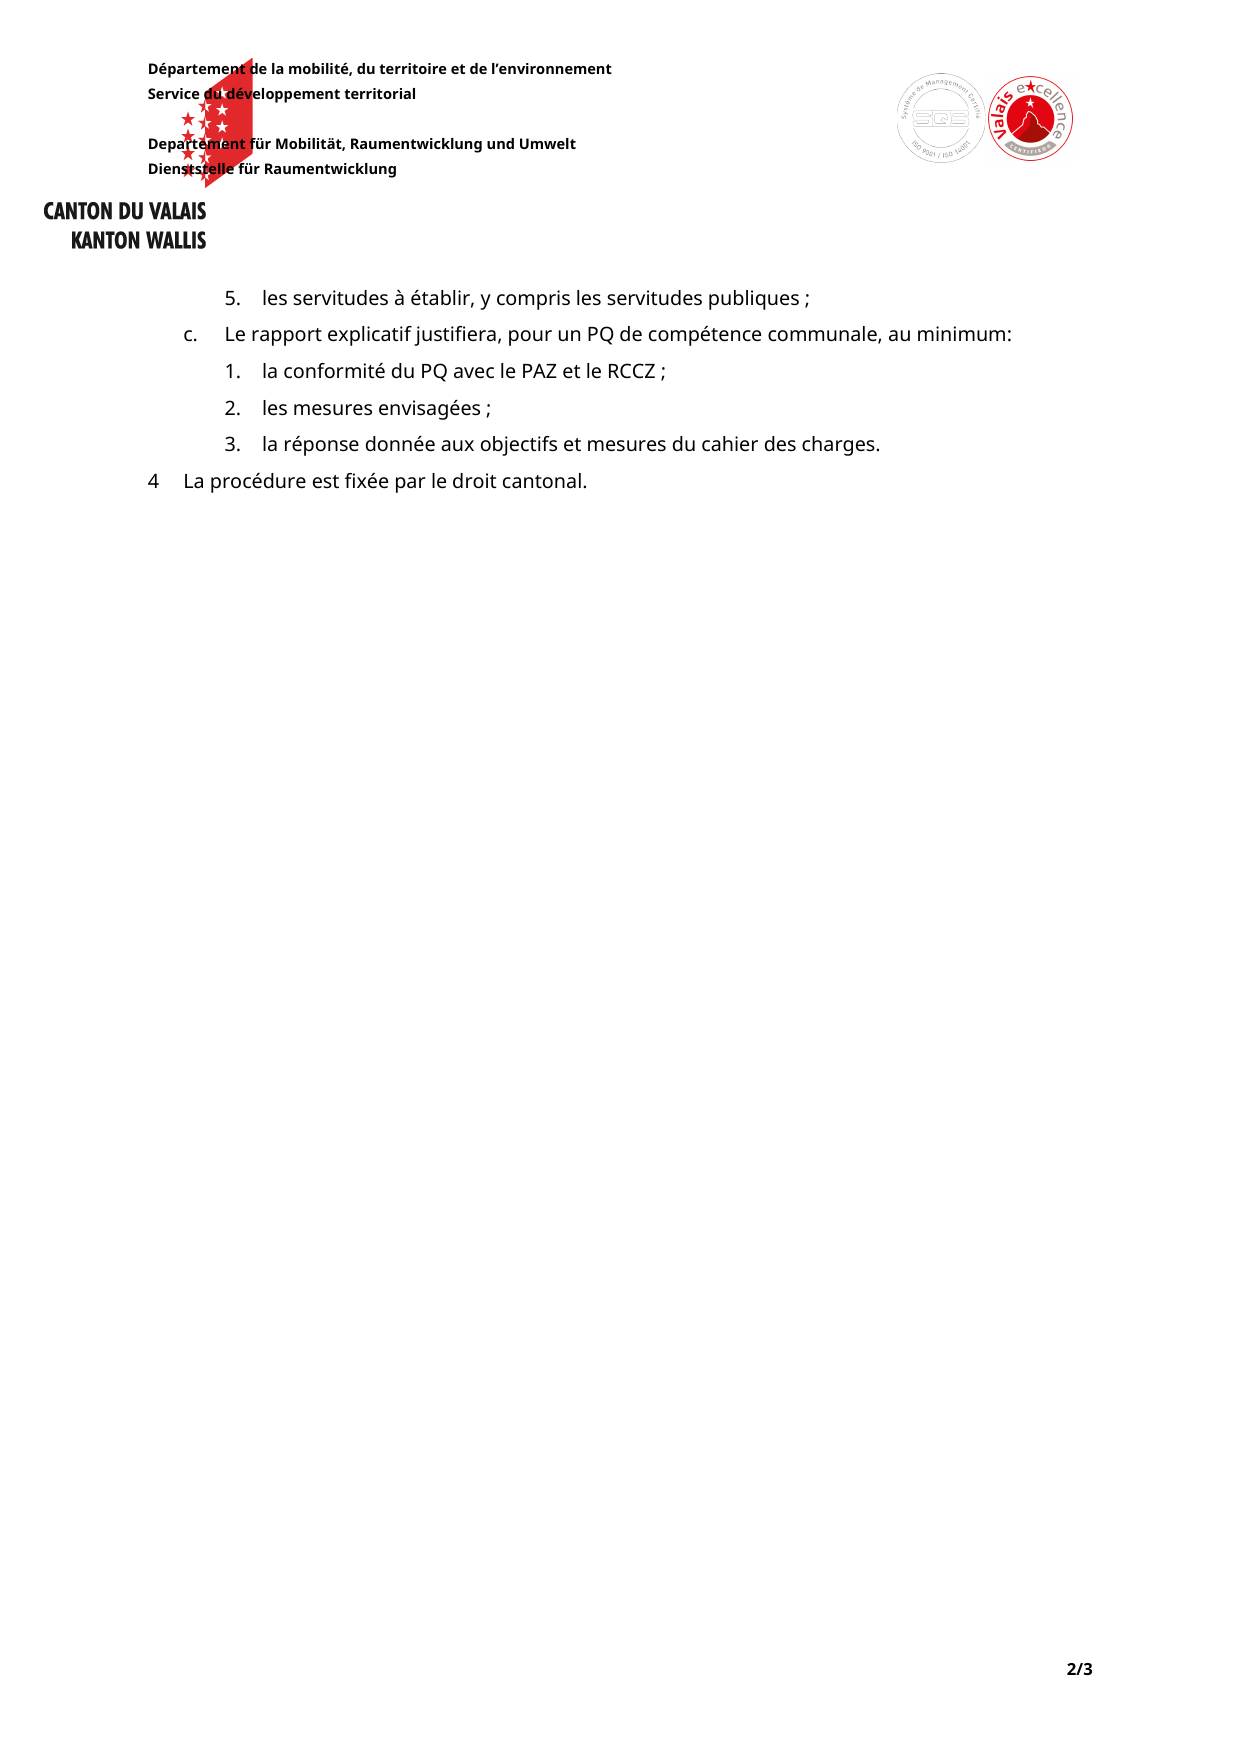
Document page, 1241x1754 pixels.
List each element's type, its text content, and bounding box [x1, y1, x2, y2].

text Le rapport explicatif justifiera, pour un PQ de compétence communale, au minimum: [183, 321, 1093, 348]
picture [33, 58, 253, 249]
list la conformité du PQ avec le PAZ et le RCCZ ; [224, 357, 1093, 384]
list les mesures envisagées ; [224, 394, 1093, 421]
list les servitudes à établir, y compris les servitudes publiques ; [224, 284, 1093, 311]
text La procédure est fixée par le droit cantonal. [148, 467, 1093, 494]
list la réponse donnée aux objectifs et mesures du cahier des charges. [224, 430, 1093, 457]
picture [986, 74, 1075, 163]
